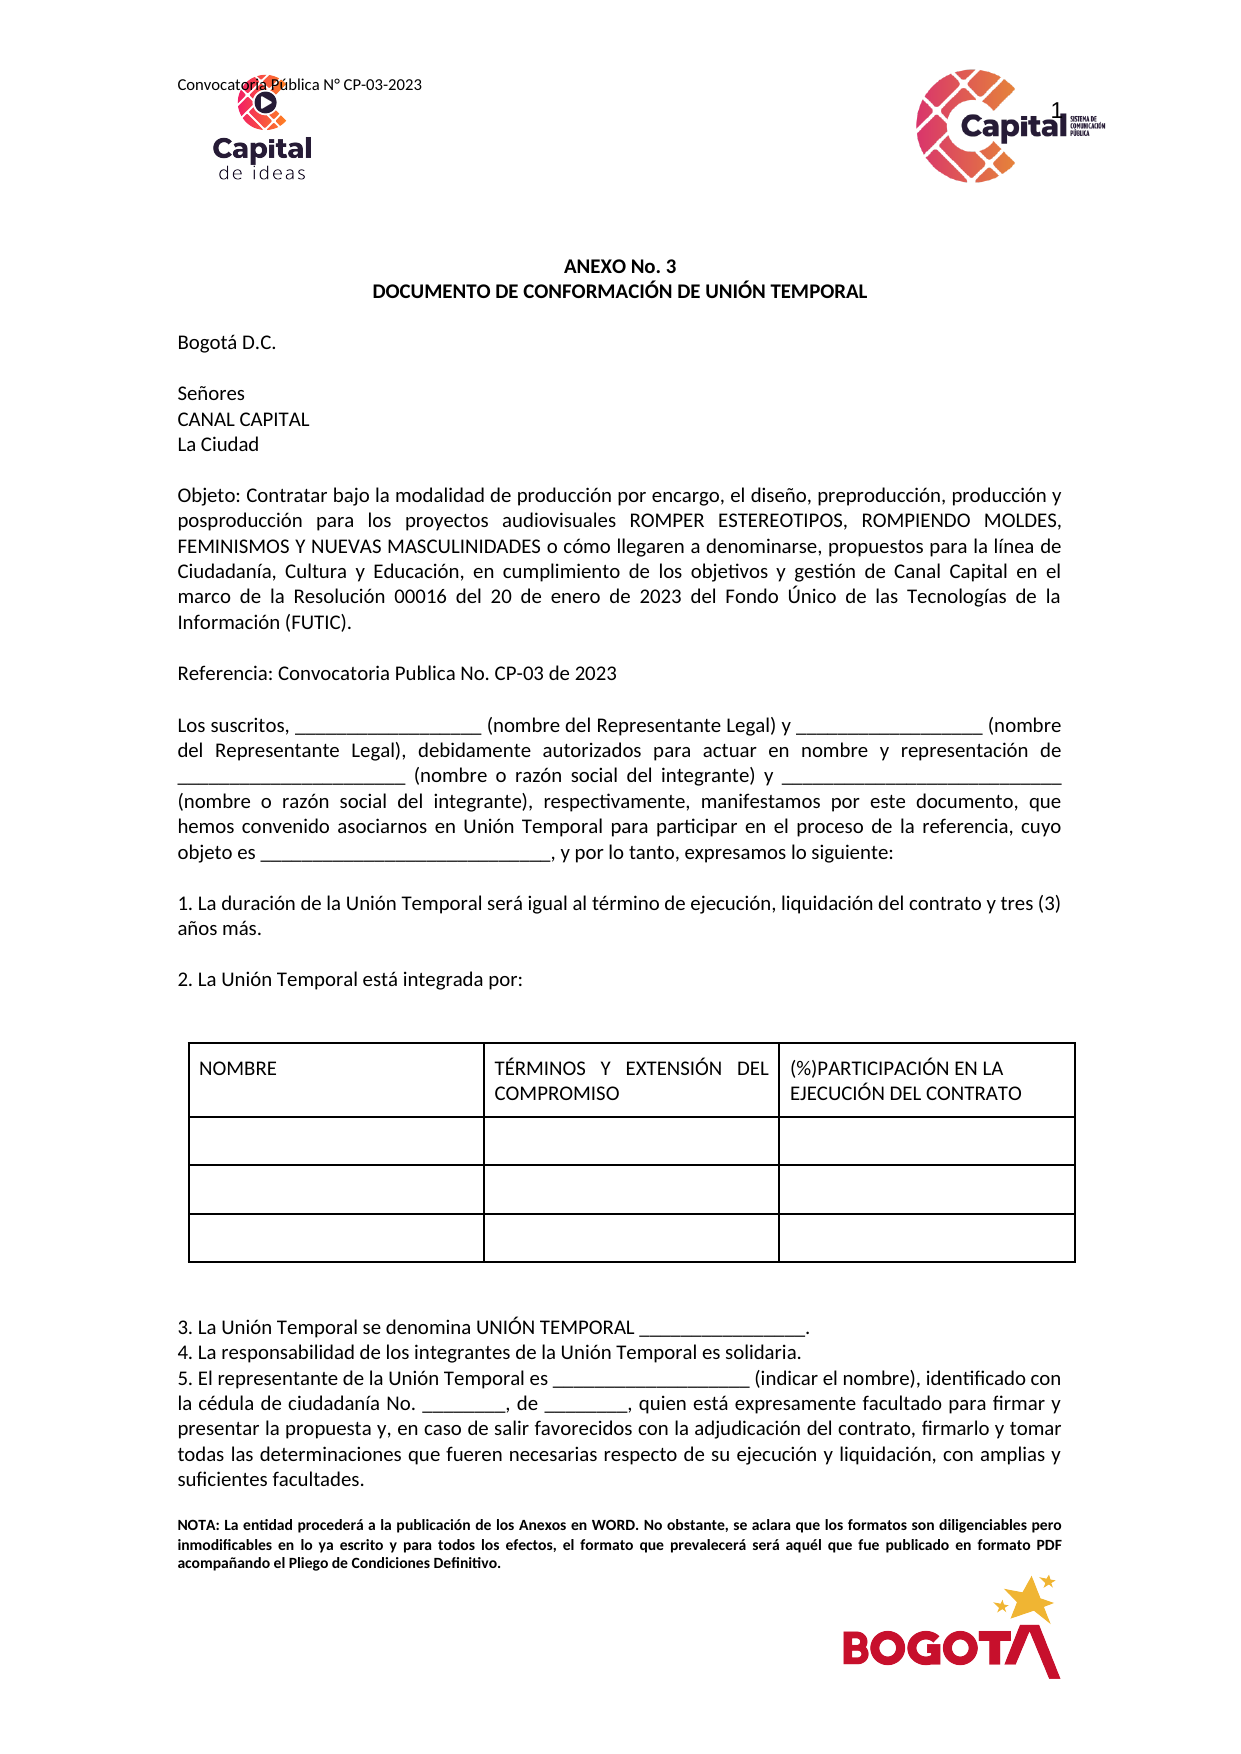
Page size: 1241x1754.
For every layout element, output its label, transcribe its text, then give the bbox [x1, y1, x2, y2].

text Los suscritos, __________________ (nombre del Representante Legal) y __________________ (nombre del Representante Legal), debidamente autorizados para actuar en nombre y representación de ______________________ (nombre o razón social del integrante) y ___________________________ (nombre o razón social del integrante), respectivamente, manifestamos por este documento, que hemos convenido asociarnos en Unión Temporal para participar en el proceso de la referencia, cuyo objeto es ____________________________, y por lo tanto, expresamos lo siguiente: [177, 712, 1063, 864]
text Objeto: Contratar bajo la modalidad de producción por encargo, el diseño, preproducción, producción y posproducción para los proyectos audiovisuales ROMPER ESTEREOTIPOS, ROMPIENDO MOLDES, FEMINISMOS Y NUEVAS MASCULINIDADES o cómo llegaren a denominarse, propuestos para la línea de Ciudadanía, Cultura y Educación, en cumplimiento de los objetivos y gestión de Canal Capital en el marco de la Resolución 00016 del 20 de enero de 2023 del Fondo Único de las Tecnologías de la Información (FUTIC). [177, 482, 1063, 634]
table_cell [780, 1215, 1074, 1261]
table_cell [190, 1166, 483, 1213]
table_cell [485, 1215, 778, 1261]
text ANEXO No. 3 [177, 253, 1063, 279]
text 5. El representante de la Unión Temporal es ___________________ (indicar el nombre), identificado con la cédula de ciudadanía No. ________, de ________, quien está expresamente facultado para firmar y presentar la propuesta y, en caso de salir favorecidos con la adjudicación del contrato, firmarlo y tomar todas las determinaciones que fueren necesarias respecto de su ejecución y liquidación, con amplias y suficientes facultades. [177, 1365, 1063, 1492]
text Referencia: Convocatoria Publica No. CP-03 de 2023 [177, 660, 1063, 685]
table_cell [485, 1166, 778, 1213]
table_cell [780, 1118, 1074, 1164]
table_header (%)PARTICIPACIÓN EN LA EJECUCIÓN DEL CONTRATO [780, 1044, 1074, 1116]
text 3. La Unión Temporal se denomina UNIÓN TEMPORAL ________________. [177, 1314, 1063, 1339]
table_cell [780, 1166, 1074, 1213]
text DOCUMENTO DE CONFORMACIÓN DE UNIÓN TEMPORAL [177, 279, 1063, 304]
picture [840, 1572, 1064, 1681]
table_cell [485, 1118, 778, 1164]
text Bogotá D.C. [177, 329, 1063, 355]
text 2. La Unión Temporal está integrada por: [177, 966, 1063, 991]
text 1. La duración de la Unión Temporal será igual al término de ejecución, liquidación del contrato y tres (3) años más. [177, 890, 1063, 941]
table_header NOMBRE [190, 1044, 483, 1116]
table_cell [190, 1215, 483, 1261]
text 4. La responsabilidad de los integrantes de la Unión Temporal es solidaria. [177, 1339, 1063, 1365]
picture [177, 45, 347, 214]
text La Ciudad [177, 431, 1063, 457]
text Señores [177, 380, 1063, 406]
picture [885, 56, 1118, 202]
table_cell [190, 1118, 483, 1164]
table_header TÉRMINOS Y EXTENSIÓN DEL COMPROMISO [485, 1044, 778, 1116]
text CANAL CAPITAL [177, 406, 1063, 431]
